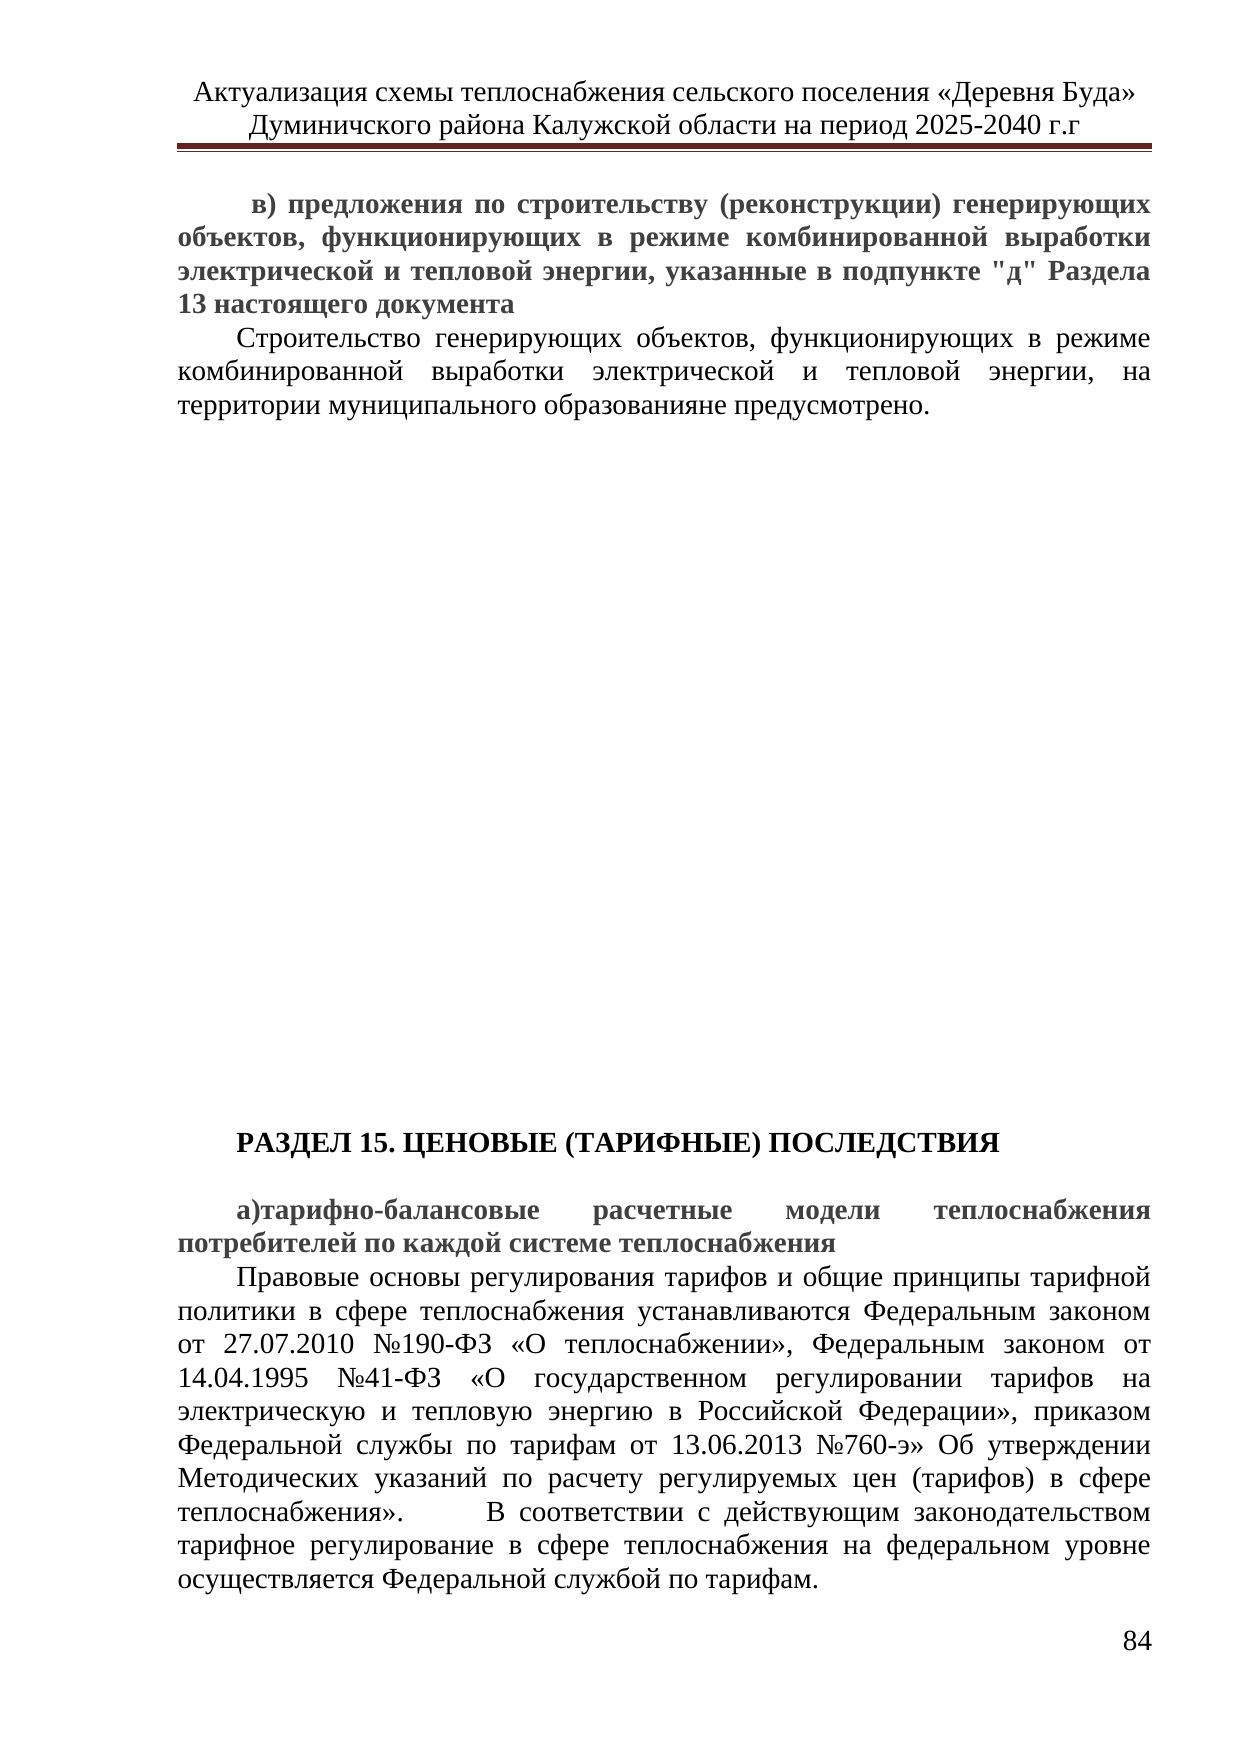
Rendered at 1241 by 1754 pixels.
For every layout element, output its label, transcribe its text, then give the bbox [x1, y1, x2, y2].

text Строительство генерирующих объектов, функционирующих в режиме комбинированной выработки электрической и тепловой энергии, на территории муниципального образованияне предусмотрено. [177, 320, 1152, 421]
subtitle в) предложения по строительству (реконструкции) генерирующих объектов, функционирующих в режиме комбинированной выработки электрической и тепловой энергии, указанные в подпункте "д" Раздела 13 настоящего документа [177, 186, 1152, 320]
list Правовые основы регулирования тарифов и общие принципы тарифной политики в сфере теплоснабжения устанавливаются Федеральным законом от 27.07.2010 №190-ФЗ «О теплоснабжении», Федеральным законом от 14.04.1995 №41-ФЗ «О государственном регулировании тарифов на электрическую и тепловую энергию в Российской Федерации», приказом Федеральной службы по тарифам от 13.06.2013 №760-э» Об утверждении Методических указаний по расчету регулируемых цен (тарифов) в сфере теплоснабжения». В соответствии с действующим законодательством тарифное регулирование в сфере теплоснабжения на федеральном уровне осуществляется Федеральной службой по тарифам. [177, 1259, 1152, 1594]
subtitle а)тарифно-балансовые расчетные модели теплоснабжения потребителей по каждой системе теплоснабжения [177, 1192, 1152, 1259]
subtitle РАЗДЕЛ 15. ЦЕНОВЫЕ (ТАРИФНЫЕ) ПОСЛЕДСТВИЯ [177, 1125, 1152, 1158]
